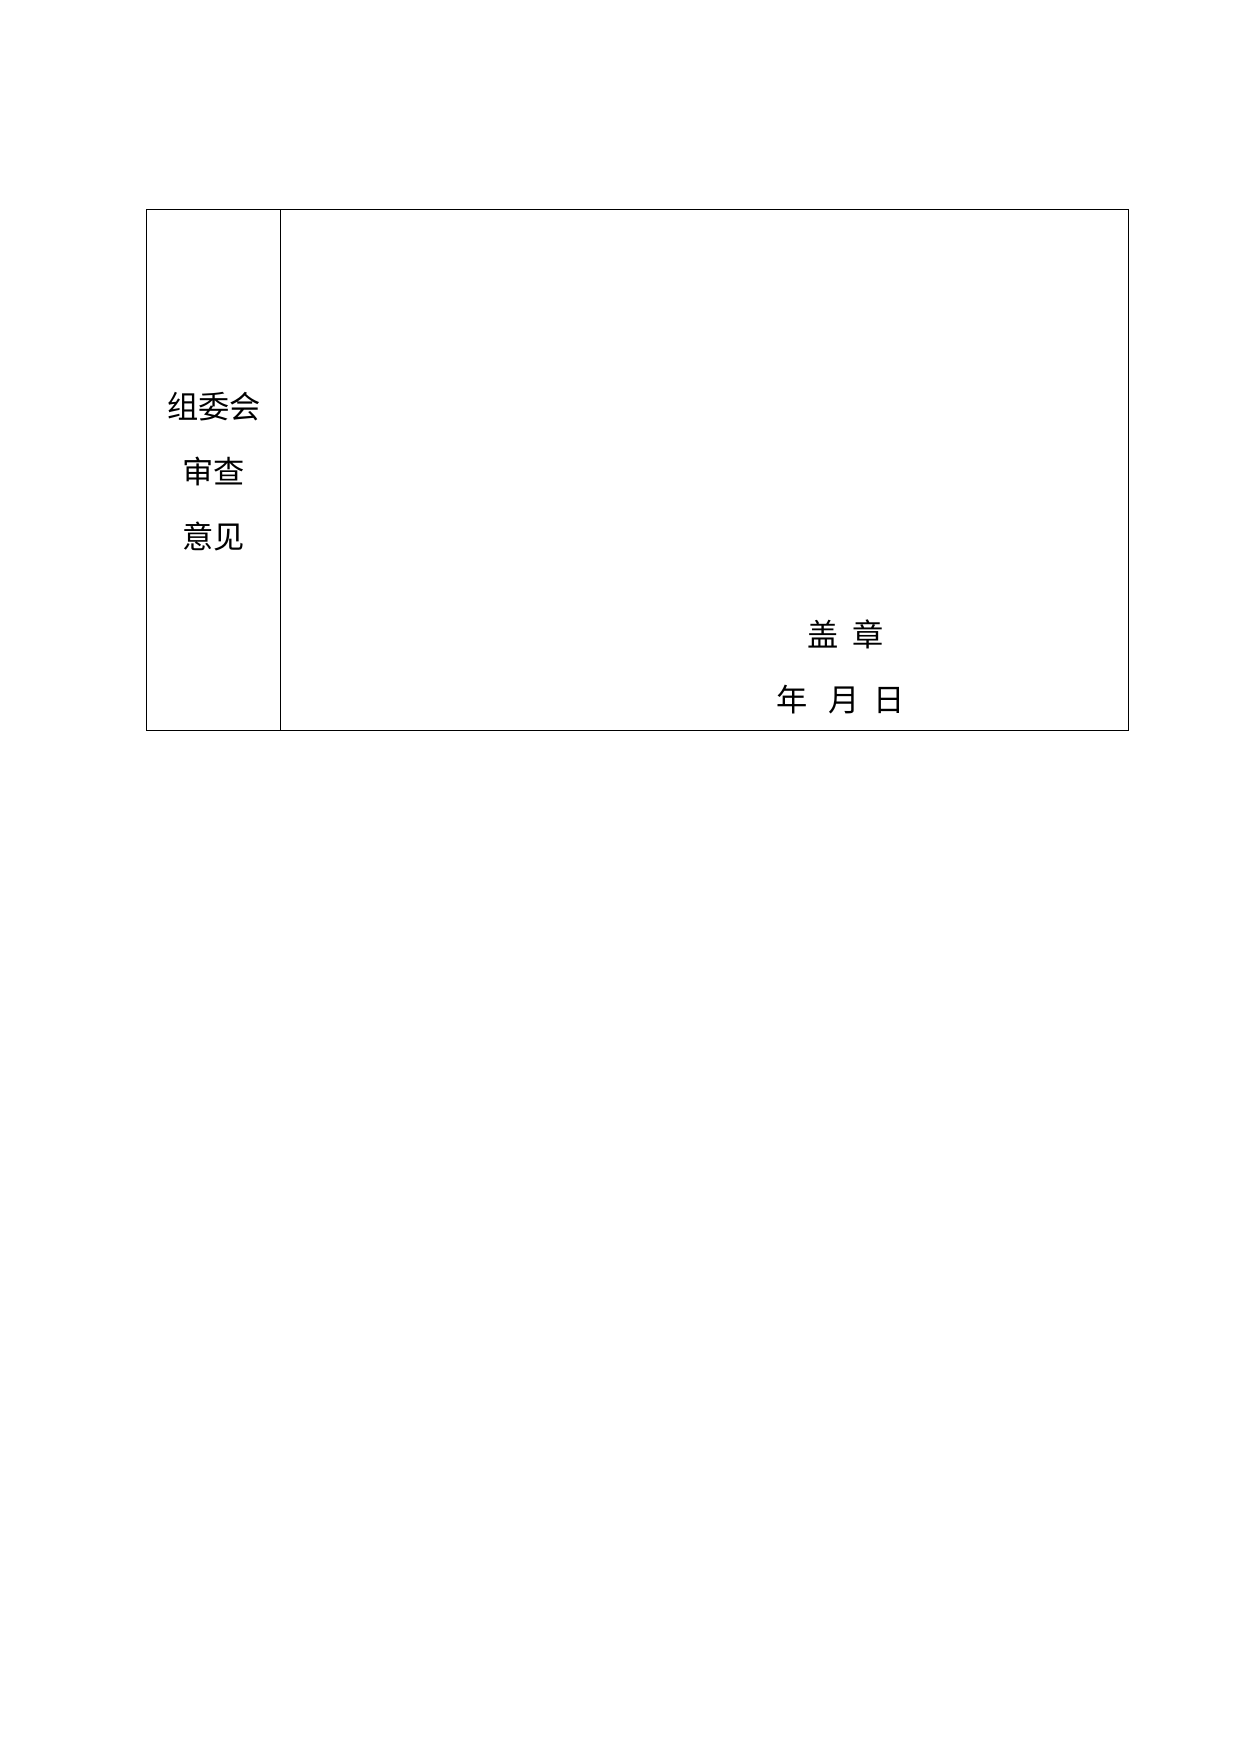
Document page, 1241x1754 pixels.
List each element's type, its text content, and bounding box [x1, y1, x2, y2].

table_cell 组委会审查 意见 [147, 210, 280, 730]
table_cell 盖 章 年 月 日 [281, 210, 1128, 730]
